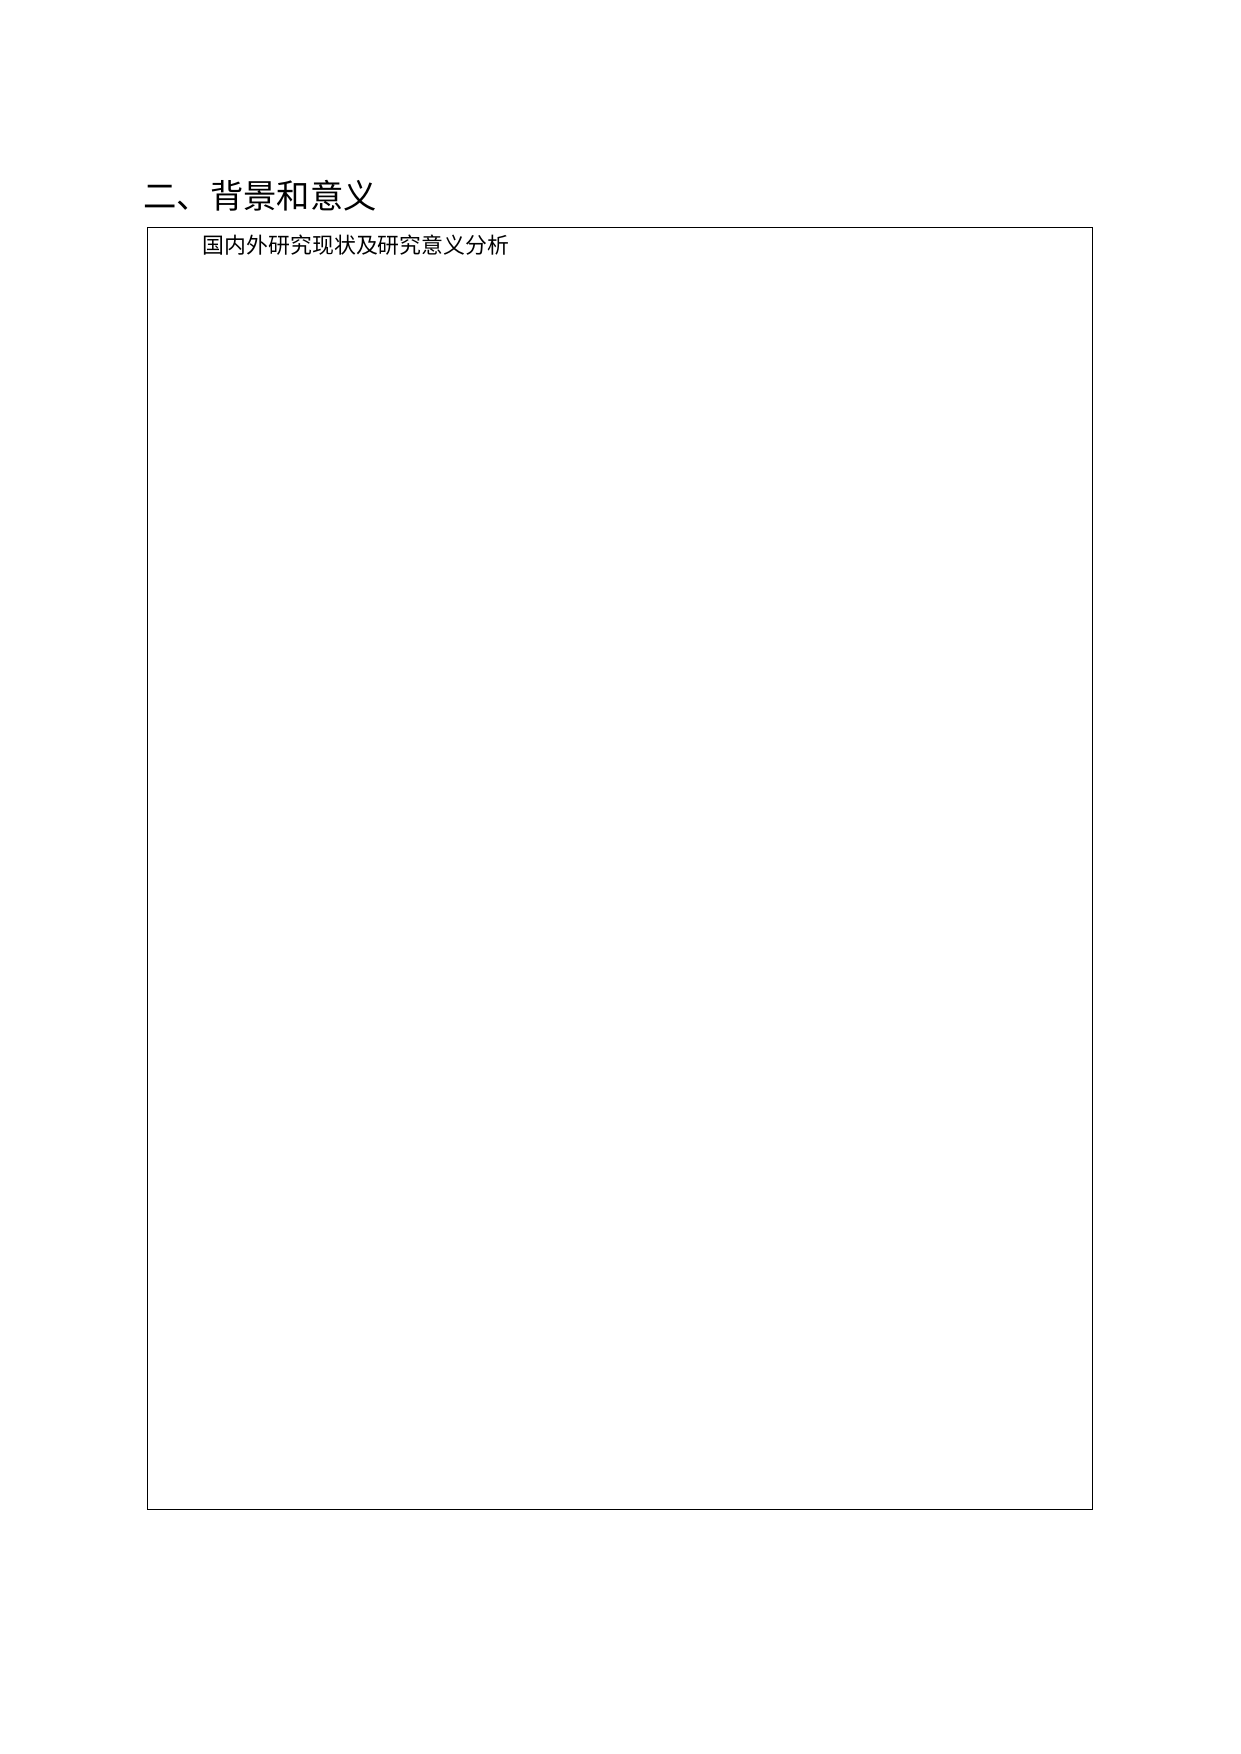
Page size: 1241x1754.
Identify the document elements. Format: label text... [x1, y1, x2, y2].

text 二、背景和意义 [143, 162, 1053, 227]
table_header 国内外研究现状及研究意义分析 [148, 228, 1092, 1509]
